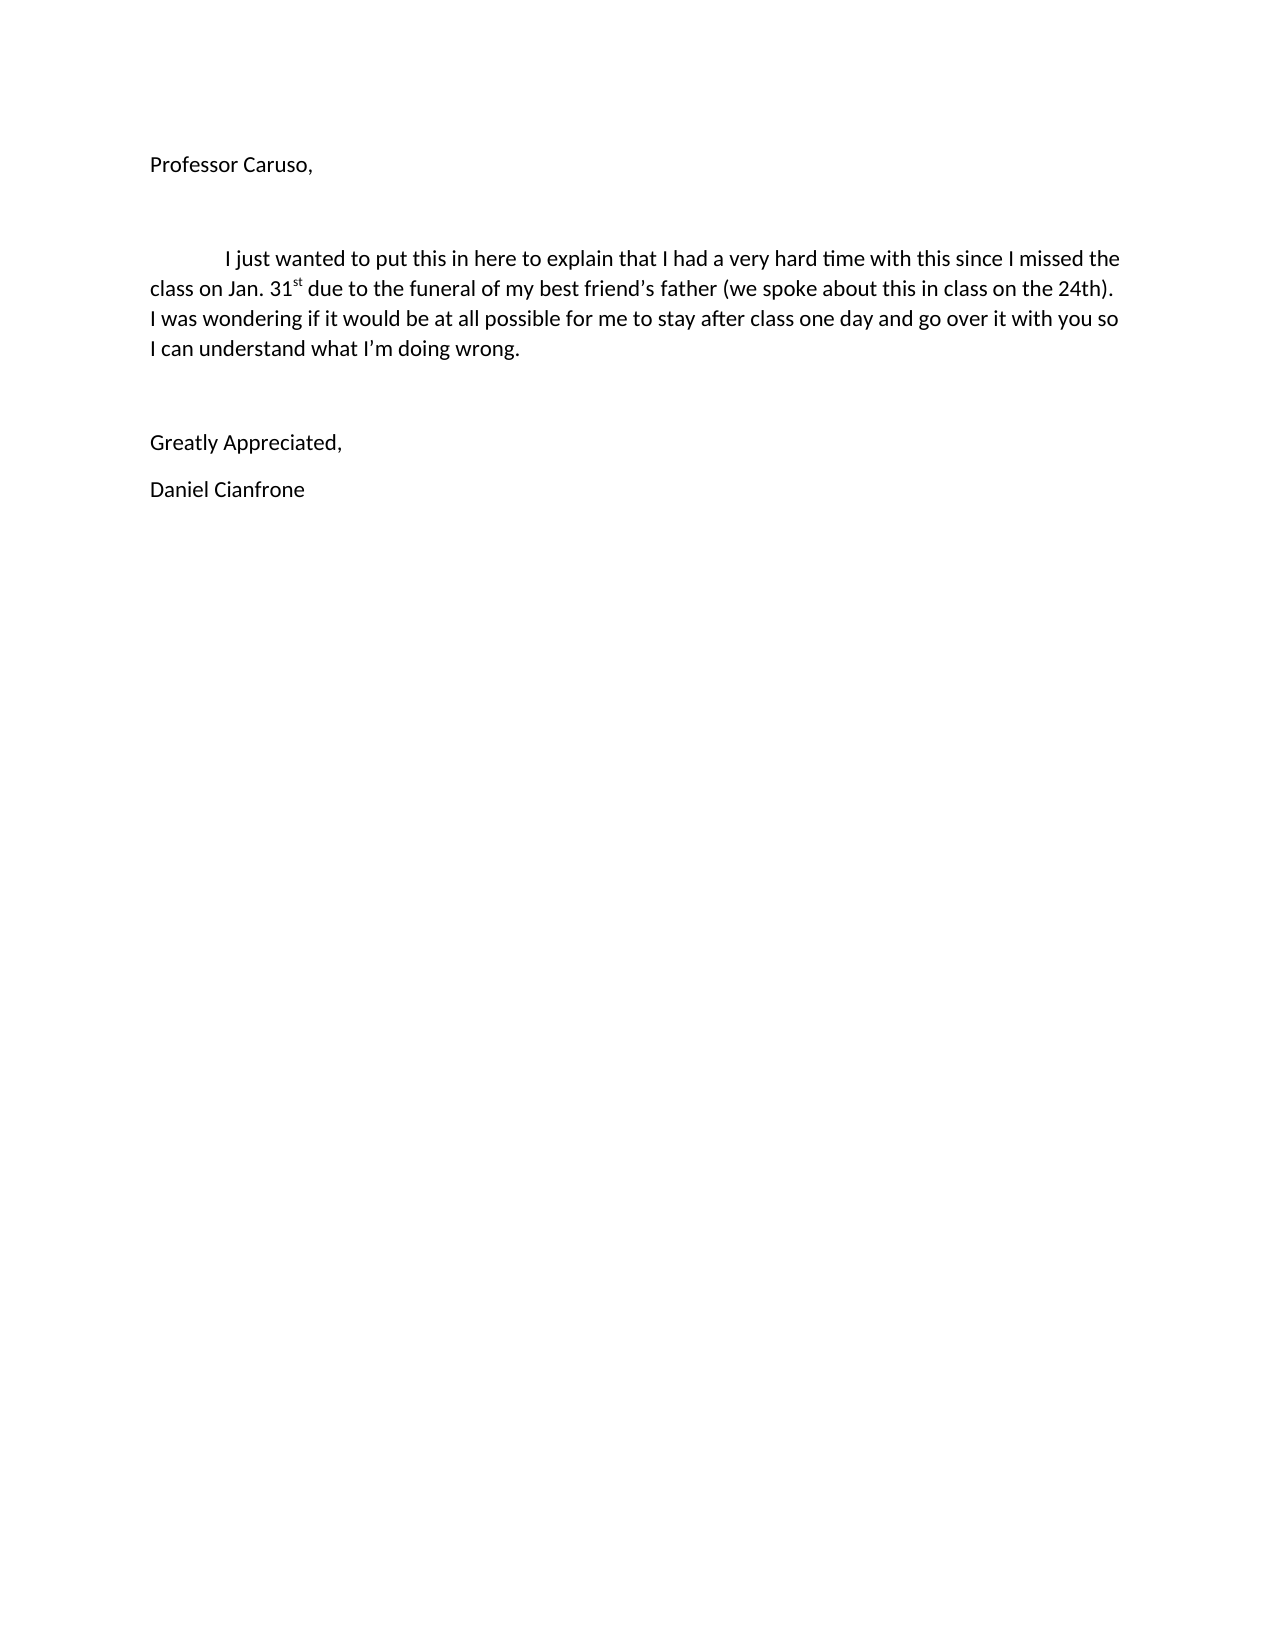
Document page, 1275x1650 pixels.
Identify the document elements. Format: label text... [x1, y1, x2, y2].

text I just wanted to put this in here to explain that I had a very hard time with this since I missed the class on Jan. 31st due to the funeral of my best friend’s father (we spoke about this in class on the 24th). I was wondering if it would be at all possible for me to stay after class one day and go over it with you so I can understand what I’m doing wrong. [150, 244, 1125, 362]
text Greatly Appreciated, [150, 428, 1125, 456]
text Daniel Cianfrone [150, 475, 1125, 503]
text Professor Caruso, [150, 150, 1125, 178]
